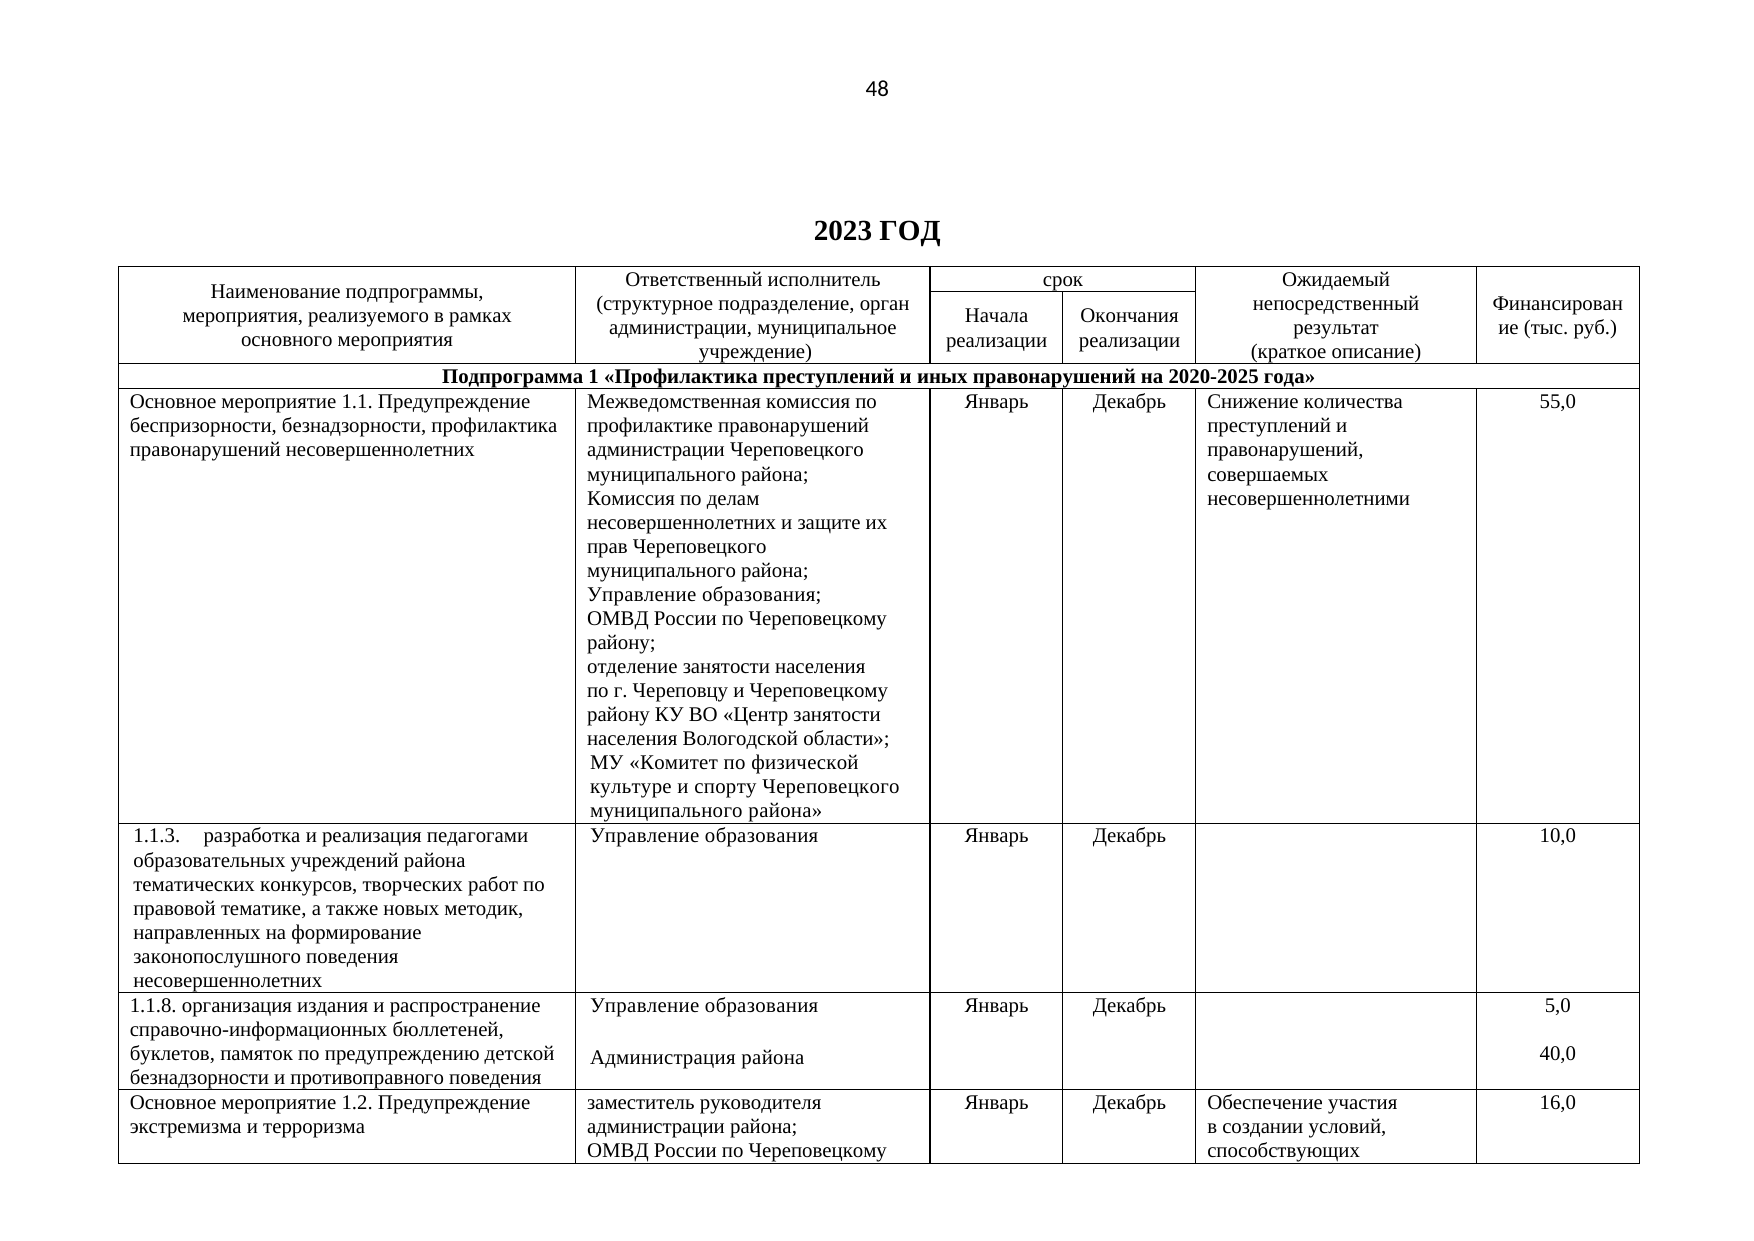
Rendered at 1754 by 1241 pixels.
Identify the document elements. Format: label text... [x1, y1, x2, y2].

table_cell Подпрограмма 1 «Профилактика преступлений и иных правонарушений на 2020-2025 года» [119, 364, 1639, 388]
table_cell 16,0 [1477, 1090, 1639, 1162]
table_header Наименование подпрограммы, мероприятия, реализуемого в рамках основного мероприятия [119, 267, 575, 363]
table_cell Январь [931, 1090, 1062, 1162]
table_cell Декабрь [1063, 1090, 1195, 1162]
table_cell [576, 1090, 929, 1162]
table_cell Январь [931, 993, 1062, 1089]
table_header Финансирование (тыс. руб.) [1477, 267, 1639, 363]
table_header Ожидаемый непосредственный результат (краткое описание) [1196, 267, 1476, 363]
table_cell 10,0 [1477, 824, 1639, 992]
table_cell Декабрь [1063, 824, 1195, 992]
table_cell Начала реализации [931, 292, 1062, 363]
table_cell Окончания реализации [1063, 292, 1195, 363]
table_cell [1196, 824, 1476, 992]
table_cell Основное мероприятие 1.1. Предупреждение беспризорности, безнадзорности, профилактика правонарушений несовершеннолетних [119, 389, 575, 822]
table_cell Декабрь [1063, 389, 1195, 822]
table_cell Межведомственная комиссия по профилактике правонарушений администрации Череповецкого муниципального района; Комиссия по делам несовершеннолетних и защите их прав Череповецкого муниципального района; Управление образования; ОМВД России по Череповецкому району; отделение занятости населения по г. Череповцу и Череповецкому району КУ ВО «Центр занятости населения Вологодской области»; МУ «Комитет по физической культуре и спорту Череповецкого муниципального района» [576, 389, 929, 822]
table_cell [1196, 1090, 1476, 1162]
text 2023 ГОД [118, 213, 1636, 247]
table_cell Управление образования Администрация района [576, 993, 929, 1089]
table_cell Снижение количества преступлений и правонарушений, совершаемых несовершеннолетними [1196, 389, 1476, 822]
table_header Ответственный исполнитель (структурное подразделение, орган администрации, муниципальное учреждение) [576, 267, 929, 363]
table_cell разработка и реализация педагогами образовательных учреждений района тематических конкурсов, творческих работ по правовой тематике, а также новых методик, направленных на формирование законопослушного поведения несовершеннолетних [119, 824, 575, 992]
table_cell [119, 1090, 575, 1162]
table_cell 1.1.8. организация издания и распространение справочно-информационных бюллетеней, буклетов, памяток по предупреждению детской безнадзорности и противоправного поведения [119, 993, 575, 1089]
table_cell Декабрь [1063, 993, 1195, 1089]
table_header срок [931, 267, 1195, 291]
table_cell Управление образования [576, 824, 929, 992]
table_cell [1196, 993, 1476, 1089]
table_cell 55,0 [1477, 389, 1639, 822]
table_cell Январь [931, 389, 1062, 822]
table_cell 5,0 40,0 [1477, 993, 1639, 1089]
table_cell Январь [931, 824, 1062, 992]
